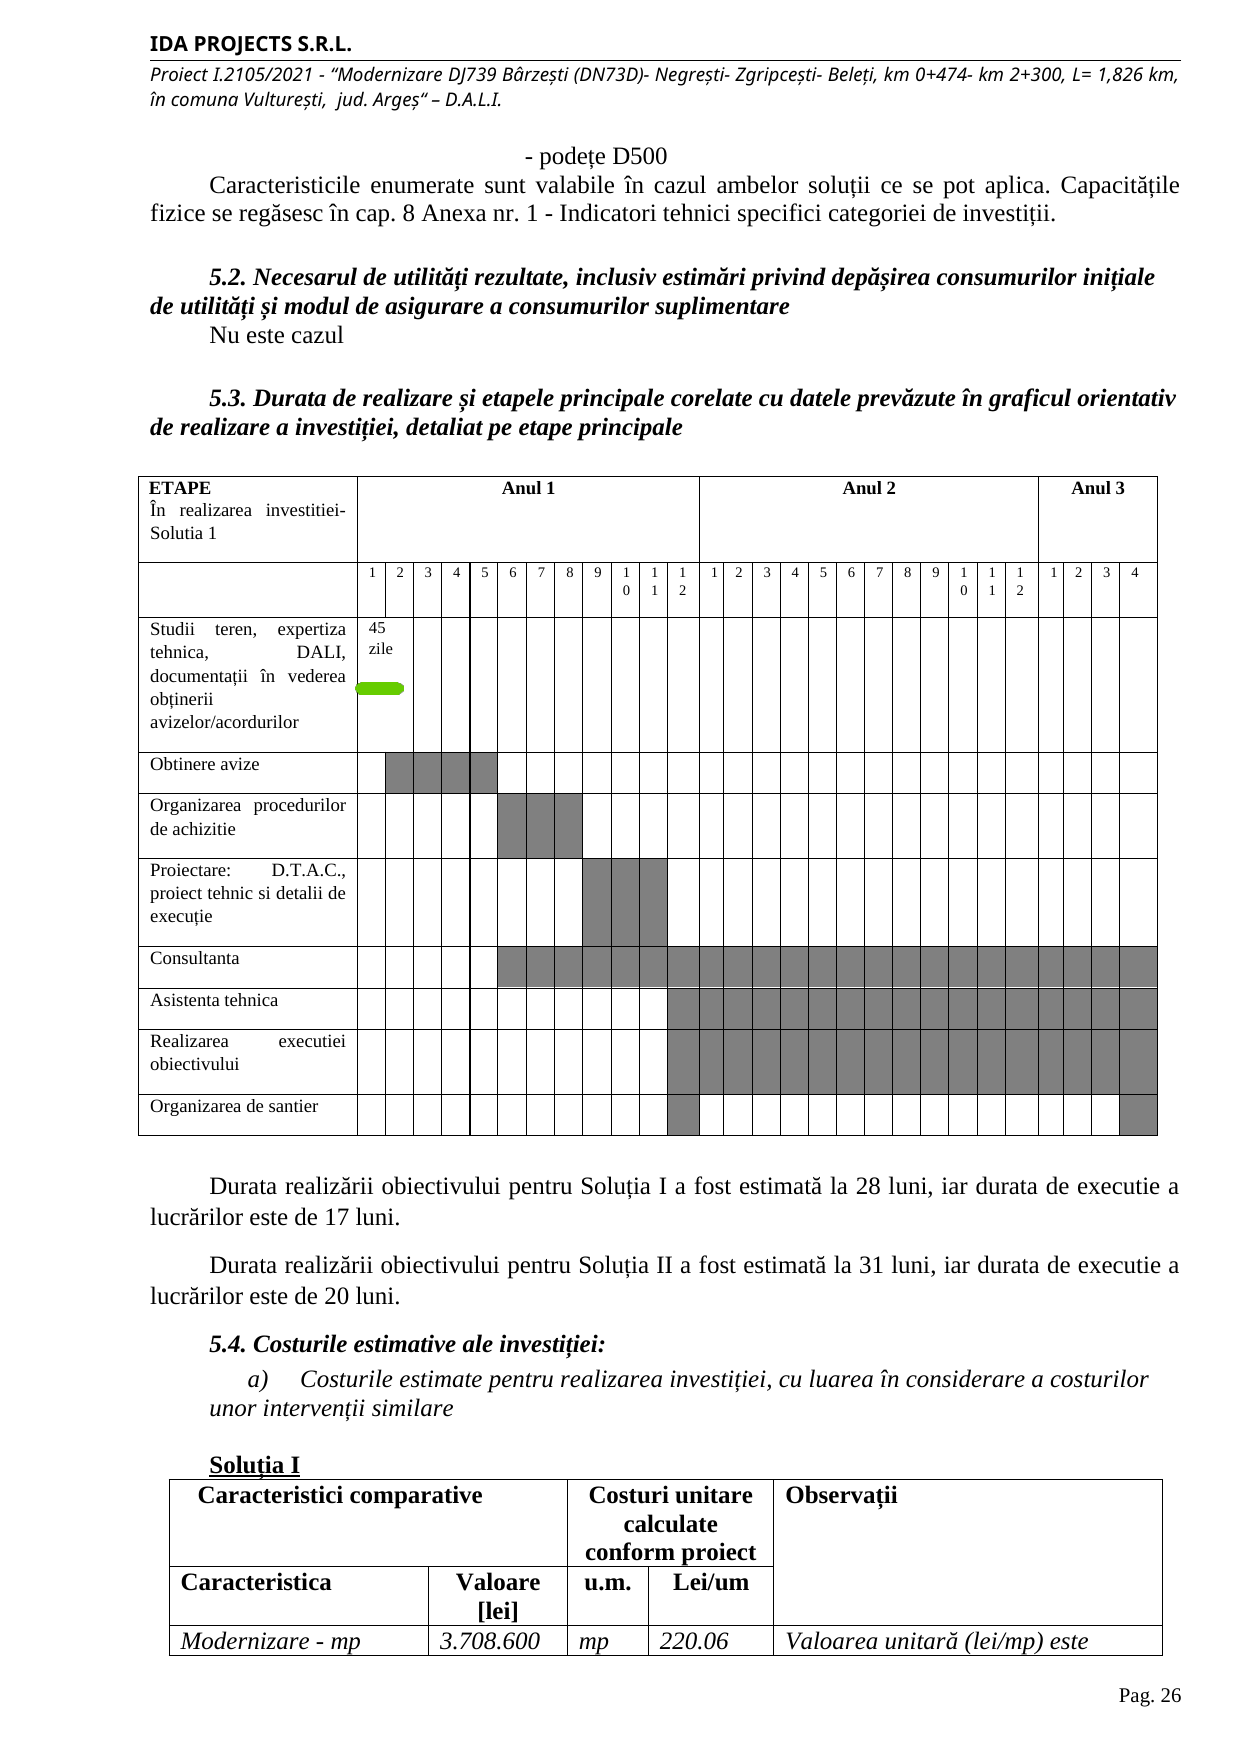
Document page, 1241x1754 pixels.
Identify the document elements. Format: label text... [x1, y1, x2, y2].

table_cell 4 [442, 563, 469, 617]
table_cell [1039, 947, 1063, 987]
table_cell [949, 794, 977, 858]
table_cell [358, 989, 385, 1029]
table_cell [358, 859, 385, 946]
table_cell [442, 947, 469, 987]
table_cell [527, 989, 554, 1029]
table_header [568, 1480, 773, 1566]
table_cell [583, 1030, 611, 1094]
table_cell [978, 753, 1005, 793]
table_cell 2 [724, 563, 752, 617]
table_cell [442, 989, 469, 1029]
table_cell [921, 1030, 948, 1094]
table_cell [555, 947, 582, 987]
table_cell 220.06 [649, 1626, 773, 1654]
table_cell [1006, 1095, 1038, 1135]
table_cell [414, 989, 441, 1029]
table_cell [809, 1030, 836, 1094]
table_cell [724, 989, 752, 1029]
table_cell [837, 1095, 864, 1135]
text - podețe D500 [524, 141, 1181, 170]
table_cell [612, 1095, 639, 1135]
table_cell [612, 989, 639, 1029]
table_cell [978, 1095, 1005, 1135]
table_cell [700, 1095, 723, 1135]
table_cell [837, 618, 864, 752]
table_cell [1120, 618, 1157, 752]
list Costurile estimate pentru realizarea investiției, cu luarea în considerare a costurilor unor intervenții similare [209, 1364, 1181, 1421]
table_cell [893, 989, 920, 1029]
table_cell [700, 794, 723, 858]
table_cell mp [568, 1626, 648, 1654]
table_cell [921, 859, 948, 946]
table_cell [358, 947, 385, 987]
table_cell [781, 947, 808, 987]
table_cell Organizarea procedurilor de achizitie [139, 794, 357, 858]
table_cell [753, 1030, 780, 1094]
table_cell 3 [753, 563, 780, 617]
text 5.3. Durata de realizare și etapele principale corelate cu datele prevăzute în graficul orientativ de realizare a investiției, detaliat pe etape principale [150, 383, 1181, 441]
table_cell [1006, 794, 1038, 858]
table_cell [700, 618, 723, 752]
table_cell [781, 859, 808, 946]
table_cell [442, 1095, 469, 1135]
table_cell 11 [978, 563, 1005, 617]
table_cell [893, 859, 920, 946]
table_cell [471, 794, 497, 858]
table_cell [640, 1030, 667, 1094]
table_cell 45 zile [358, 618, 413, 752]
table_cell [583, 1095, 611, 1135]
table_cell 8 [893, 563, 920, 617]
table_cell [949, 947, 977, 987]
table_cell [668, 618, 699, 752]
table_cell [555, 618, 582, 752]
table_cell [978, 618, 1005, 752]
table_cell [809, 989, 836, 1029]
table_cell [837, 859, 864, 946]
table_cell 11 [640, 563, 667, 617]
table_cell [471, 618, 497, 752]
table_cell [724, 947, 752, 987]
table_cell [893, 618, 920, 752]
table_cell [1120, 1030, 1157, 1094]
table_cell [921, 1095, 948, 1135]
table_cell Valoare [lei] [429, 1567, 567, 1625]
table_cell [471, 753, 497, 793]
table_cell [498, 618, 526, 752]
table_cell [809, 947, 836, 987]
picture [355, 682, 404, 695]
table_cell [527, 753, 554, 793]
table_cell [414, 1030, 441, 1094]
table_cell [583, 947, 611, 987]
table_cell [442, 1030, 469, 1094]
table_cell [724, 618, 752, 752]
table_cell [1120, 859, 1157, 946]
table_cell [668, 1095, 699, 1135]
table_cell Asistenta tehnica [139, 989, 357, 1029]
table_cell [1092, 618, 1119, 752]
table_cell Lei/um [649, 1567, 773, 1625]
text 5.2. Necesarul de utilități rezultate, inclusiv estimări privind depășirea consumurilor inițiale de utilități și modul de asigurare a consumurilor suplimentare [150, 262, 1181, 320]
table_cell [358, 1030, 385, 1094]
table_cell [978, 1030, 1005, 1094]
table_cell [921, 947, 948, 987]
table_cell [414, 947, 441, 987]
table_cell Caracteristica [170, 1567, 428, 1625]
table_header Anul 2 [700, 477, 1038, 562]
table_cell [471, 947, 497, 987]
table_cell 12 [1006, 563, 1038, 617]
table_cell Modernizare - mp [170, 1626, 428, 1654]
table_cell [700, 1030, 723, 1094]
table_cell [1064, 1095, 1091, 1135]
table_cell [1006, 989, 1038, 1029]
table_cell [949, 618, 977, 752]
table_cell [865, 1095, 892, 1135]
table_cell [865, 859, 892, 946]
table_cell [865, 794, 892, 858]
table_cell [865, 1030, 892, 1094]
table_cell [837, 947, 864, 987]
table_cell [921, 618, 948, 752]
table_cell [139, 563, 357, 617]
table_cell [358, 794, 385, 858]
table_cell 1 [358, 563, 385, 617]
table_cell [700, 753, 723, 793]
table_cell [753, 753, 780, 793]
table_cell [640, 753, 667, 793]
table_cell [527, 618, 554, 752]
table_cell [893, 753, 920, 793]
table_cell 6 [837, 563, 864, 617]
table_cell [527, 859, 554, 946]
table_cell [1006, 859, 1038, 946]
table_cell [612, 794, 639, 858]
table_cell [1120, 1095, 1157, 1135]
table_cell [1064, 753, 1091, 793]
table_cell [978, 859, 1005, 946]
table_cell [555, 1095, 582, 1135]
table_cell [837, 753, 864, 793]
table_cell 3.708.600 [429, 1626, 567, 1654]
table_cell [414, 753, 441, 793]
table_cell [414, 859, 441, 946]
text Nu este cazul [150, 320, 1181, 348]
table_cell [442, 859, 469, 946]
table_cell [612, 618, 639, 752]
table_cell [640, 618, 667, 752]
table_cell [386, 753, 413, 793]
table_cell [1006, 947, 1038, 987]
text 5.4. Costurile estimative ale investiției: [150, 1329, 1181, 1358]
table_cell [809, 1095, 836, 1135]
table_cell [781, 1030, 808, 1094]
table_cell [724, 753, 752, 793]
table_cell [668, 947, 699, 987]
table_cell 7 [865, 563, 892, 617]
table_cell [1064, 859, 1091, 946]
table_cell [1092, 989, 1119, 1029]
table_cell [837, 1030, 864, 1094]
table_cell [583, 859, 611, 946]
table_cell [921, 989, 948, 1029]
table_cell [753, 1095, 780, 1135]
table_cell 4 [781, 563, 808, 617]
table_header Caracteristici comparative [170, 1480, 567, 1566]
table_cell 4 [1120, 563, 1157, 617]
table_cell [1064, 618, 1091, 752]
table_cell 5 [809, 563, 836, 617]
table_cell [640, 1095, 667, 1135]
table_cell [724, 1030, 752, 1094]
table_cell [753, 859, 780, 946]
table_cell [386, 1095, 413, 1135]
table_cell [893, 947, 920, 987]
table_cell [498, 1030, 526, 1094]
table_cell [1092, 753, 1119, 793]
table_cell [1039, 1030, 1063, 1094]
table_cell 7 [527, 563, 554, 617]
table_cell [1120, 753, 1157, 793]
table_cell [1092, 1030, 1119, 1094]
table_cell Obtinere avize [139, 753, 357, 793]
table_cell [949, 1030, 977, 1094]
table_cell [1064, 1030, 1091, 1094]
table_cell [1006, 753, 1038, 793]
table_cell [949, 1095, 977, 1135]
table_cell [921, 794, 948, 858]
table_cell [1006, 618, 1038, 752]
table_cell [527, 1095, 554, 1135]
table_cell [555, 1030, 582, 1094]
table_cell [471, 989, 497, 1029]
table_cell 2 [386, 563, 413, 617]
table_header ETAPE În realizarea investitiei- Solutia 1 [139, 477, 357, 562]
table_cell [781, 1095, 808, 1135]
table_cell [583, 618, 611, 752]
table_cell 3 [1092, 563, 1119, 617]
table_header Anul 3 [1039, 477, 1157, 562]
table_cell [668, 859, 699, 946]
table_cell 8 [555, 563, 582, 617]
table_cell [724, 859, 752, 946]
table_cell [753, 947, 780, 987]
table_cell [358, 753, 385, 793]
table_cell [781, 618, 808, 752]
table_cell [978, 989, 1005, 1029]
table_cell [527, 794, 554, 858]
text Soluția I [150, 1450, 1181, 1479]
table_cell [1120, 947, 1157, 987]
table_cell 9 [583, 563, 611, 617]
table_cell 1 [700, 563, 723, 617]
table_cell [640, 989, 667, 1029]
table_cell 6 [498, 563, 526, 617]
table_cell [837, 794, 864, 858]
table_cell [1039, 794, 1063, 858]
table_cell [700, 989, 723, 1029]
table_cell [640, 947, 667, 987]
table_cell [700, 947, 723, 987]
table_cell [471, 1030, 497, 1094]
table_cell [753, 794, 780, 858]
table_cell [893, 794, 920, 858]
table_cell [949, 989, 977, 1029]
table_cell [498, 947, 526, 987]
table_cell 3 [414, 563, 441, 617]
table_cell [724, 1095, 752, 1135]
table_cell [781, 794, 808, 858]
table_cell [809, 753, 836, 793]
table_cell [386, 794, 413, 858]
table_cell [978, 794, 1005, 858]
table_cell [949, 753, 977, 793]
table_cell [527, 1030, 554, 1094]
table_cell [865, 753, 892, 793]
table_cell [724, 794, 752, 858]
table_cell [442, 618, 469, 752]
table_cell [640, 794, 667, 858]
table_cell [668, 989, 699, 1029]
table_cell Organizarea de santier [139, 1095, 357, 1135]
table_cell [414, 618, 441, 752]
table_cell [414, 794, 441, 858]
table_cell [386, 859, 413, 946]
table_cell Realizarea executiei obiectivului [139, 1030, 357, 1094]
table_cell [668, 753, 699, 793]
table_cell [612, 859, 639, 946]
table_cell 5 [471, 563, 497, 617]
table_cell [583, 989, 611, 1029]
table_cell [781, 989, 808, 1029]
table_cell Studii teren, expertiza tehnica, DALI, documentații în vederea obținerii avizelor/acordurilor [139, 618, 357, 752]
table_cell u.m. [568, 1567, 648, 1625]
table_cell [1120, 794, 1157, 858]
table_cell [781, 753, 808, 793]
text Caracteristicile enumerate sunt valabile în cazul ambelor soluții ce se pot aplica. Capacitățile fizice se regăsesc în cap. 8 Anexa nr. 1 - Indicatori tehnici specifici categoriei de investiții. [150, 170, 1181, 227]
table_cell [1092, 947, 1119, 987]
table_cell [668, 1030, 699, 1094]
table_cell [358, 1095, 385, 1135]
table_cell [1120, 989, 1157, 1029]
table_cell [414, 1095, 441, 1135]
table_cell [921, 753, 948, 793]
table_cell [809, 794, 836, 858]
table_cell [498, 753, 526, 793]
table_cell [1039, 1095, 1063, 1135]
table_cell [865, 989, 892, 1029]
table_cell [498, 859, 526, 946]
table_cell [809, 859, 836, 946]
table_cell 10 [949, 563, 977, 617]
table_cell [1064, 989, 1091, 1029]
table_cell [1092, 859, 1119, 946]
table_cell [386, 1030, 413, 1094]
text Durata realizării obiectivului pentru Soluția I a fost estimată la 28 luni, iar durata de executie a lucrărilor este de 17 luni. [150, 1171, 1181, 1231]
table_cell [471, 1095, 497, 1135]
table_cell [527, 947, 554, 987]
table_cell [1092, 794, 1119, 858]
table_cell [612, 1030, 639, 1094]
table_header Anul 1 [358, 477, 699, 562]
table_cell 9 [921, 563, 948, 617]
text Durata realizării obiectivului pentru Soluția II a fost estimată la 31 luni, iar durata de executie a lucrărilor este de 20 luni. [150, 1250, 1181, 1310]
table_cell [668, 794, 699, 858]
table_cell [583, 794, 611, 858]
table_cell [1039, 859, 1063, 946]
table_cell [555, 989, 582, 1029]
table_cell Proiectare: D.T.A.C., proiect tehnic si detalii de execuție [139, 859, 357, 946]
table_cell [753, 989, 780, 1029]
table_cell [700, 859, 723, 946]
table_cell [471, 859, 497, 946]
table_cell [1006, 1030, 1038, 1094]
table_cell 12 [668, 563, 699, 617]
table_cell [1064, 794, 1091, 858]
table_cell 10 [612, 563, 639, 617]
table_cell [949, 859, 977, 946]
table_cell [498, 794, 526, 858]
table_cell [583, 753, 611, 793]
table_cell [1092, 1095, 1119, 1135]
table_cell [1039, 989, 1063, 1029]
table_cell [1039, 753, 1063, 793]
table_cell [640, 859, 667, 946]
table_cell [893, 1030, 920, 1094]
table_cell [865, 947, 892, 987]
table_cell [809, 618, 836, 752]
table_cell [555, 753, 582, 793]
table_cell [386, 989, 413, 1029]
table_cell [612, 947, 639, 987]
table_cell [498, 989, 526, 1029]
table_cell [442, 794, 469, 858]
table_cell [1064, 947, 1091, 987]
table_header Observații [774, 1480, 1162, 1625]
table_cell [893, 1095, 920, 1135]
table_cell [865, 618, 892, 752]
table_cell [555, 794, 582, 858]
table_cell [837, 989, 864, 1029]
table_cell 1 [1039, 563, 1063, 617]
table_cell 2 [1064, 563, 1091, 617]
table_cell [978, 947, 1005, 987]
table_cell [555, 859, 582, 946]
table_cell [386, 947, 413, 987]
table_cell [753, 618, 780, 752]
table_cell [442, 753, 469, 793]
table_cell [774, 1626, 1162, 1654]
table_cell Consultanta [139, 947, 357, 987]
table_cell [612, 753, 639, 793]
table_cell [1039, 618, 1063, 752]
table_cell [498, 1095, 526, 1135]
